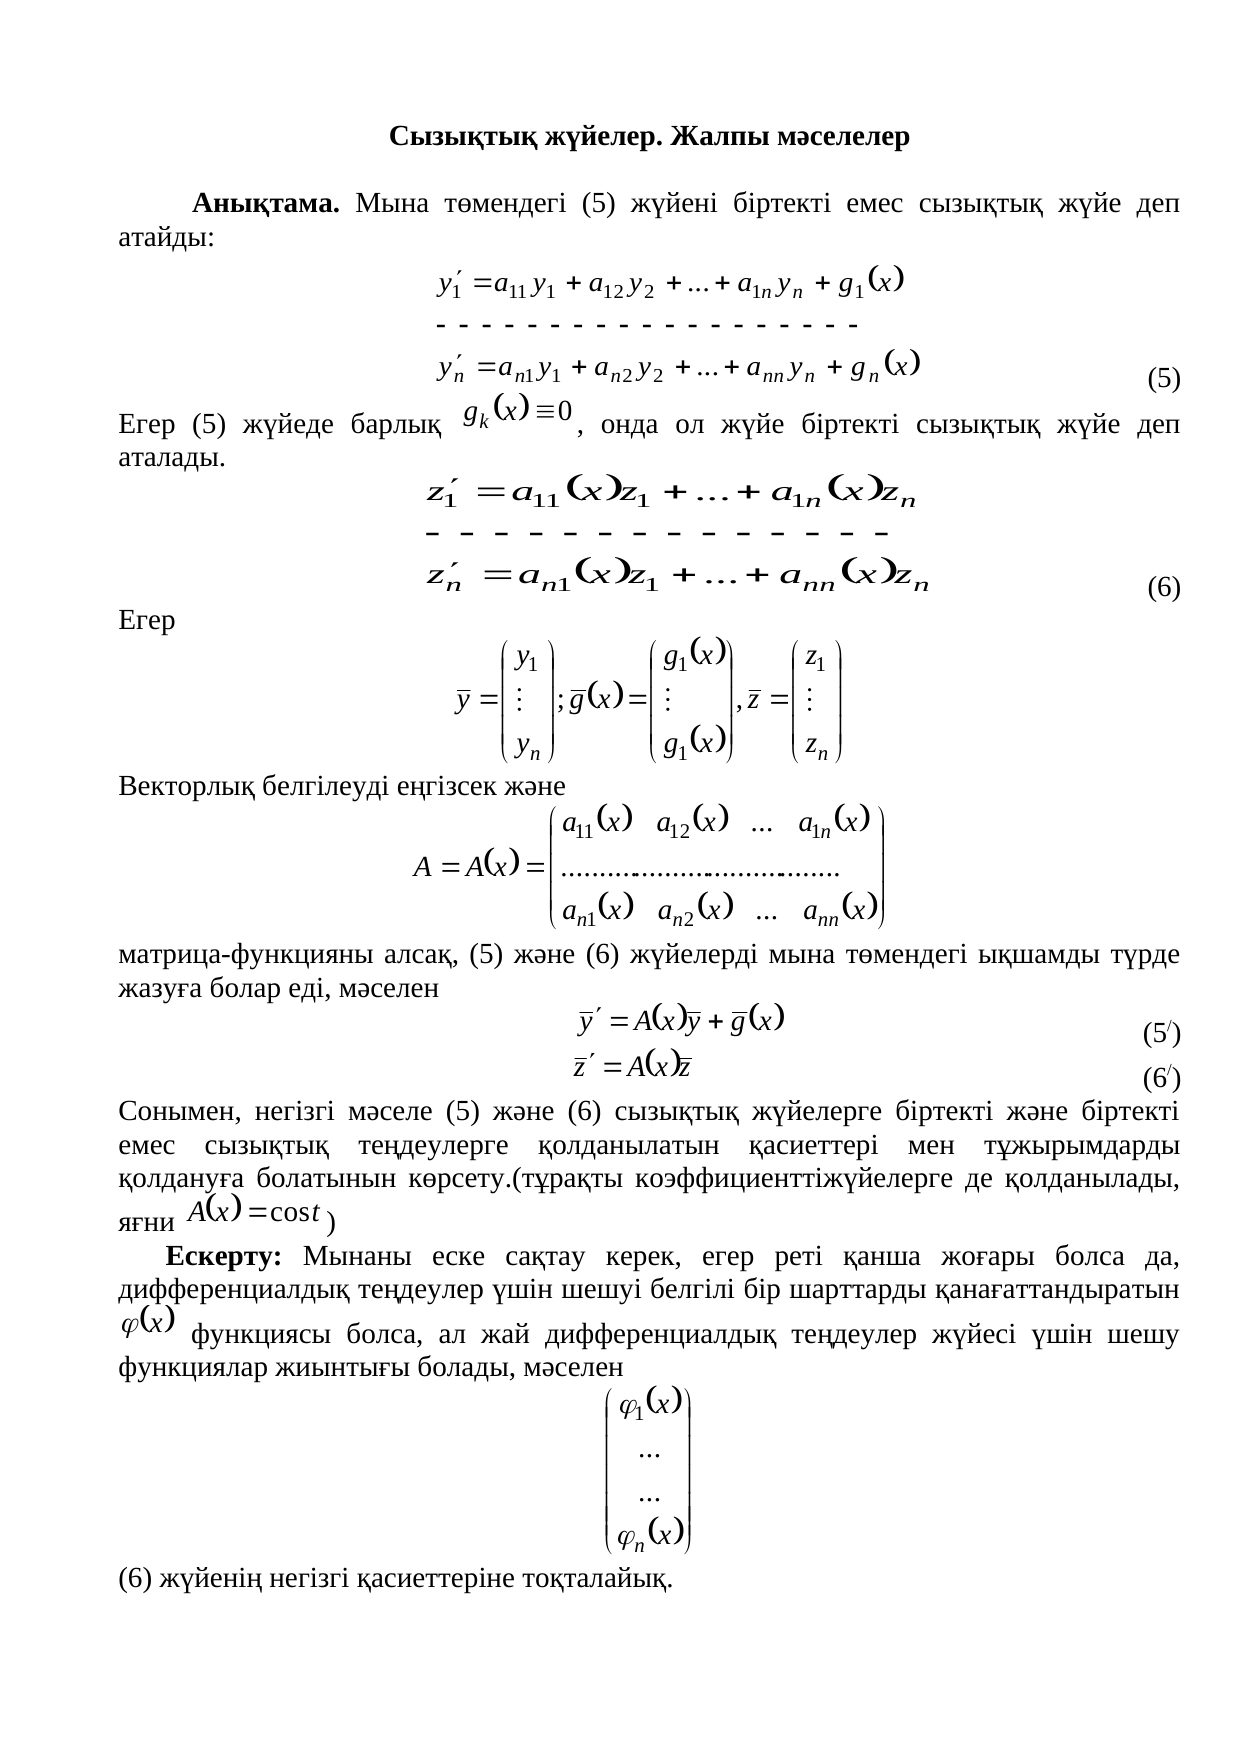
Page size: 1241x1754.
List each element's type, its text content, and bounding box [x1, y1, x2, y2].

text (5) [118, 265, 1181, 394]
text матрица-функцияны алсақ, (5) және (6) жүйелерді мына төмендегі ықшамды түрде жазуға болар еді, мәселен [118, 936, 1181, 1003]
text (6) [118, 473, 1181, 602]
text (6) жүйенің негізгі қасиеттеріне тоқталайық. [118, 1560, 1181, 1594]
text (5/) [118, 1003, 1181, 1049]
text Егер [118, 602, 1181, 636]
text (6/) [118, 1049, 1181, 1093]
text Егер (5) жүйеде барлық , онда ол жүйе біртекті сызықтық жүйе деп аталады. [118, 394, 1181, 473]
text Сонымен, негізгі мәселе (5) және (6) сызықтық жүйелерге біртекті және біртекті емес сызықтық теңдеулерге қолданылатын қасиеттері мен тұжырымдарды қолдануға болатынын көрсету.(тұрақты коэффициенттіжүйелерге де қолданылады, яғни ) [118, 1093, 1181, 1238]
text Анықтама. Мына төмендегі (5) жүйені біртекті емес сызықтық жүйе деп атайды: [118, 185, 1181, 252]
text Векторлық белгілеуді еңгізсек және [118, 768, 1181, 801]
text Сызықтық жүйелер. Жалпы мәселелер [118, 118, 1181, 152]
text Ескерту: Мынаны еске сақтау керек, егер реті қанша жоғары болса да, дифференциалдық теңдеулер үшін шешуі белгілі бір шарттарды қанағаттандыратын функциясы болса, ал жай дифференциалдық теңдеулер жүйесі үшін шешу функциялар жиынтығы болады, мәселен [118, 1238, 1181, 1383]
